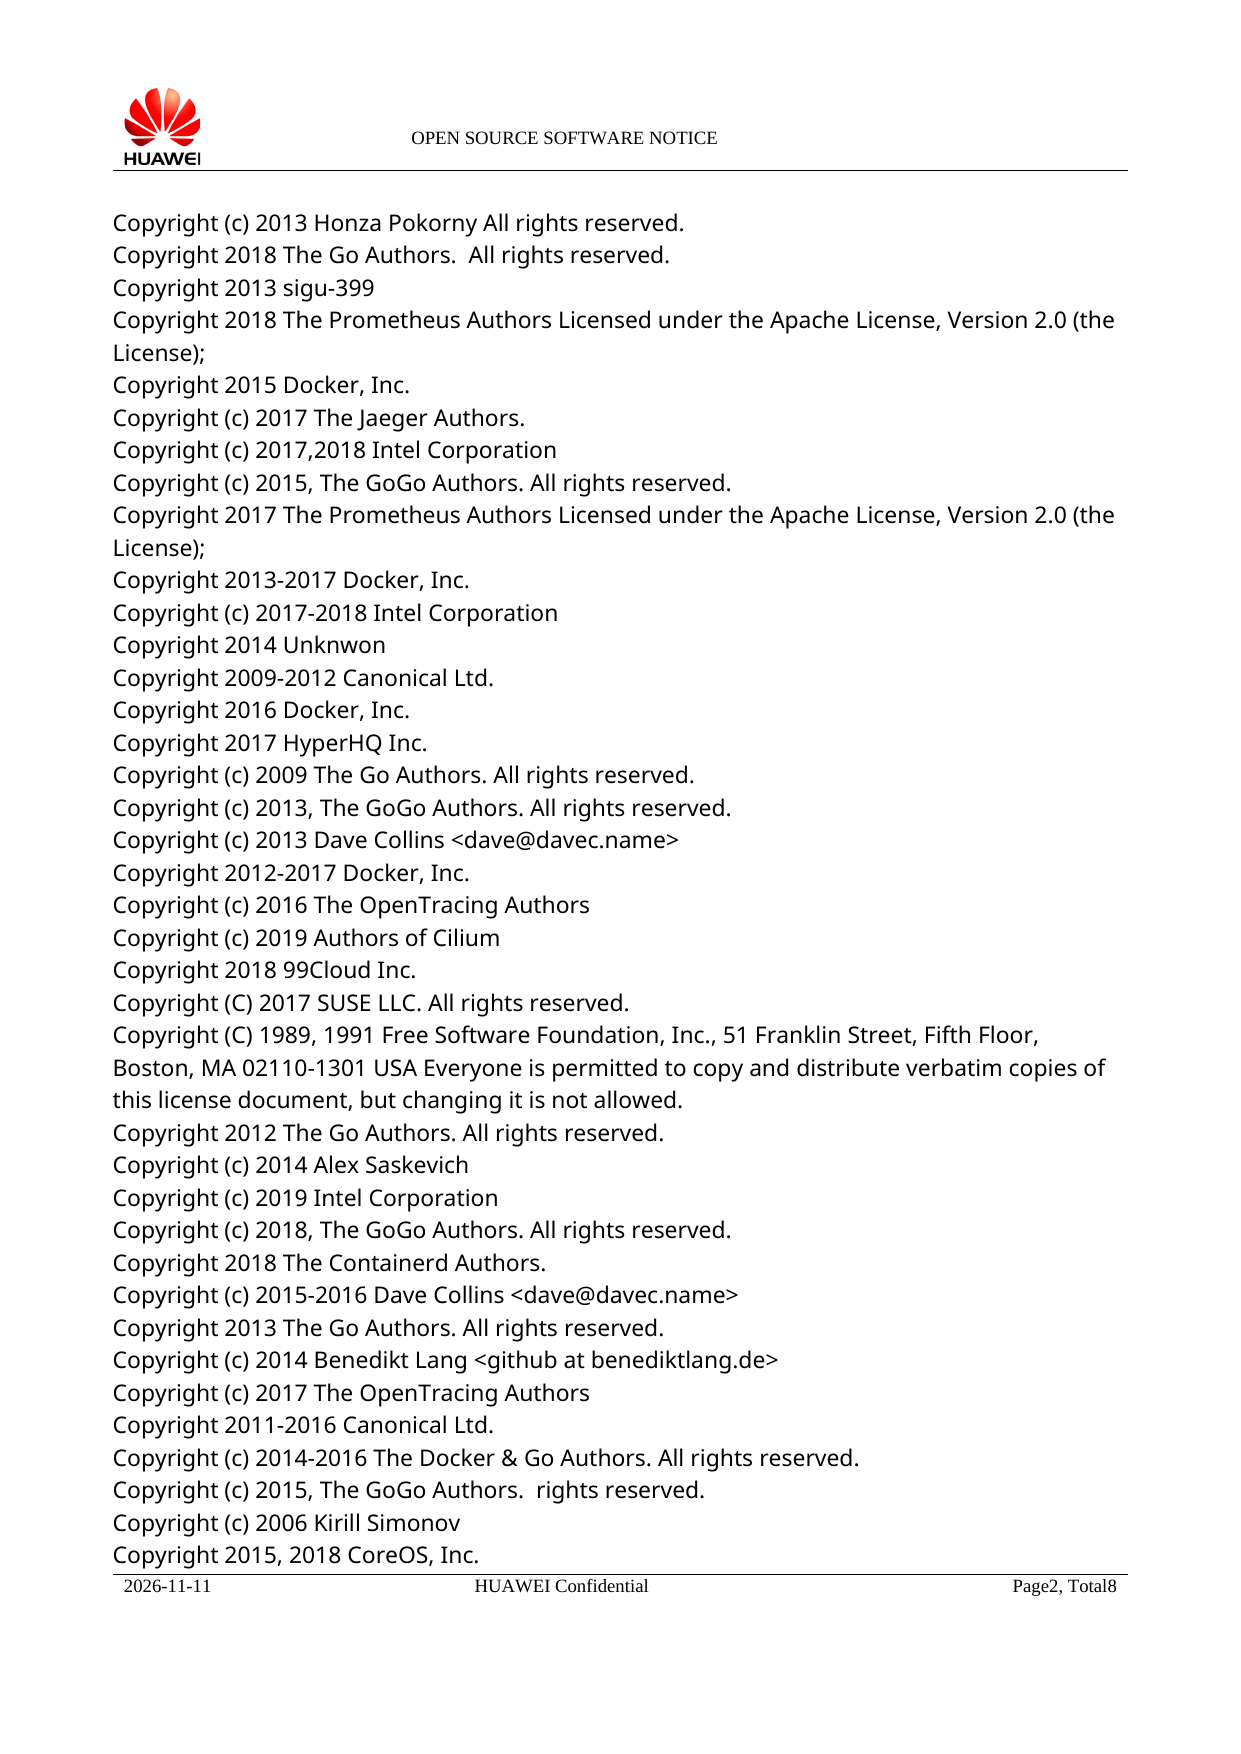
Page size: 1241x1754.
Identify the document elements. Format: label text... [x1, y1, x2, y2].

picture [124, 88, 201, 165]
